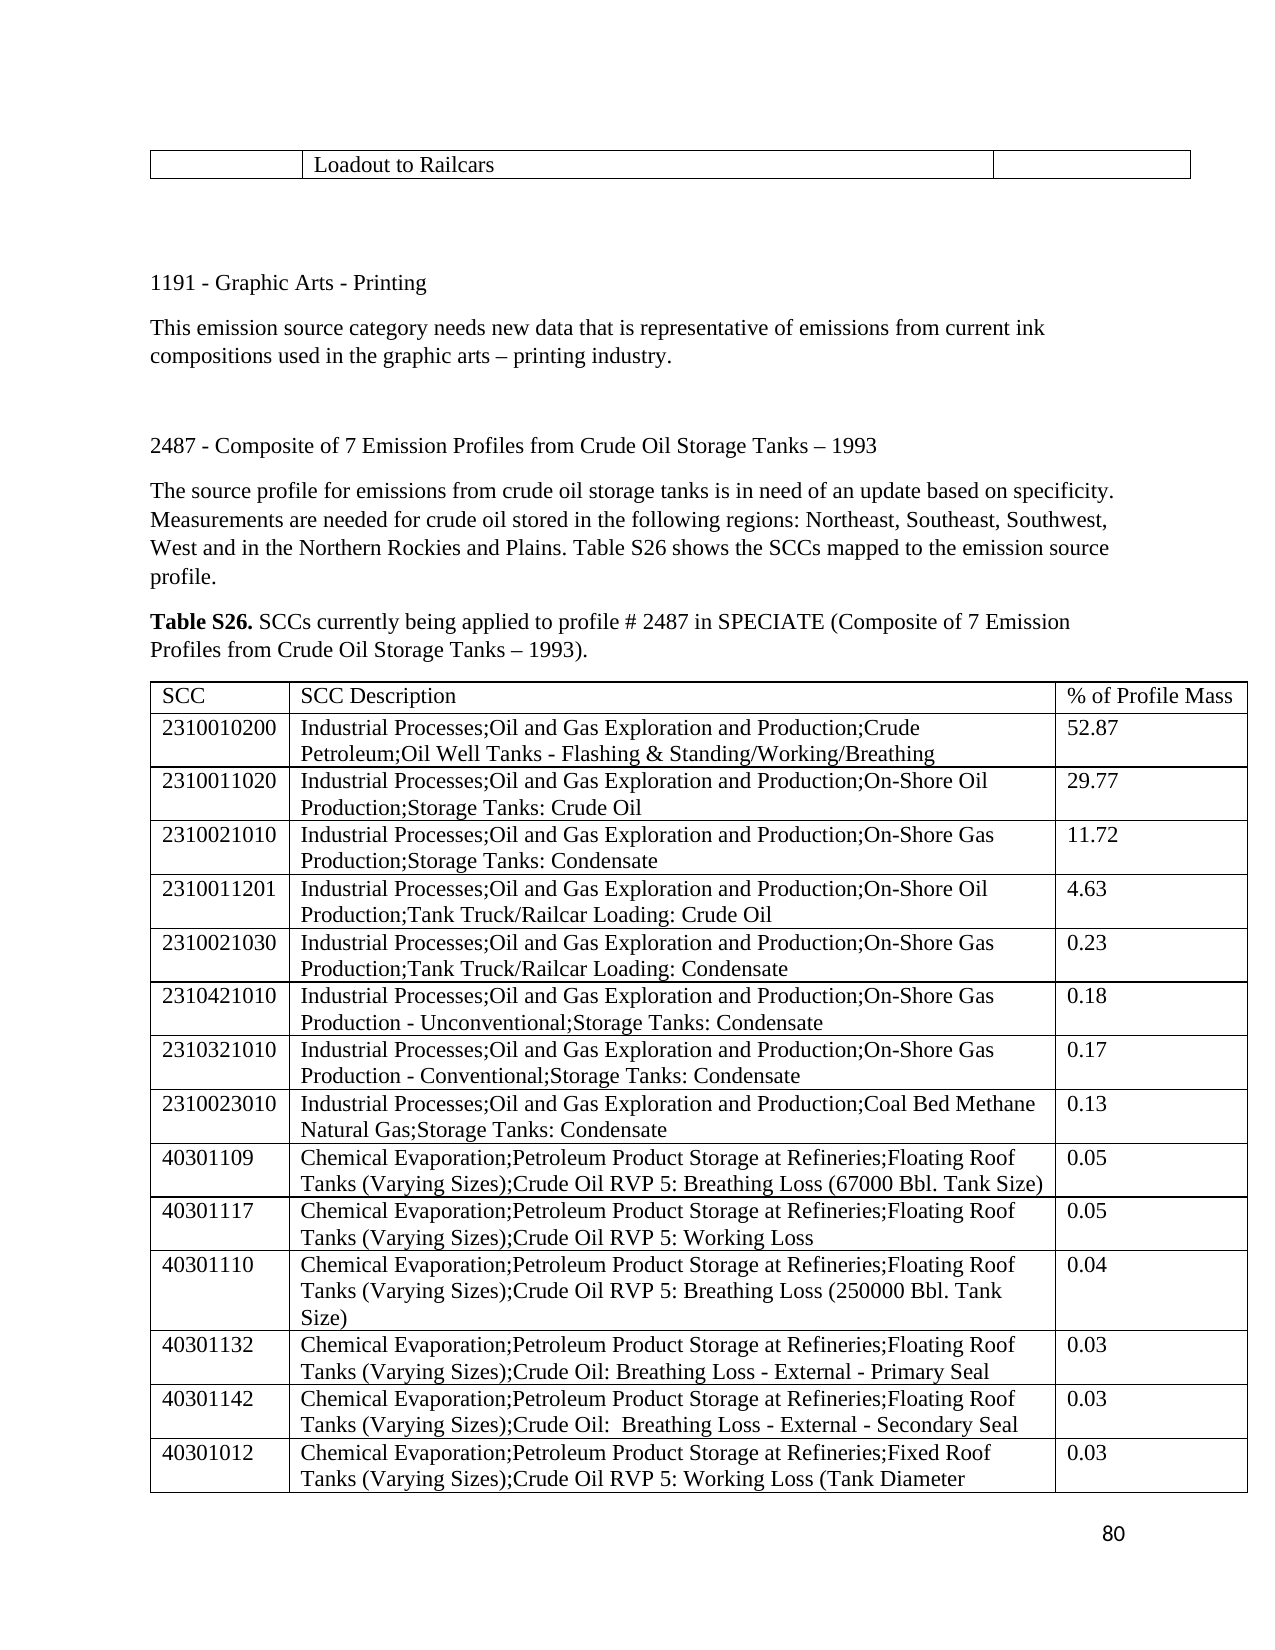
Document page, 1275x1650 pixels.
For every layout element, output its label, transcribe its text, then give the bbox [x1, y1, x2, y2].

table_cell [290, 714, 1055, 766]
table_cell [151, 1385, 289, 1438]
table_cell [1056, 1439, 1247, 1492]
text 2487 - Composite of 7 Emission Profiles from Crude Oil Storage Tanks – 1993 [150, 432, 1125, 459]
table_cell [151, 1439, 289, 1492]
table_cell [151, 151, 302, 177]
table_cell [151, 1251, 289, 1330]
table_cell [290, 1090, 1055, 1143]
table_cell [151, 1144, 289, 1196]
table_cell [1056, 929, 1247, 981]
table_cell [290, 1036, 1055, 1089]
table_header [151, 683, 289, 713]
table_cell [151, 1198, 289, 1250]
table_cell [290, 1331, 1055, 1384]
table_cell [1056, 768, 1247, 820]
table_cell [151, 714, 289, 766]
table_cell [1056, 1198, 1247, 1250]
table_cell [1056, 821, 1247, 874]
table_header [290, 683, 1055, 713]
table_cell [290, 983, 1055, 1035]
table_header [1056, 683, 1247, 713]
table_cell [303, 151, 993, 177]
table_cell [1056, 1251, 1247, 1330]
text 1191 - Graphic Arts - Printing [150, 269, 1125, 295]
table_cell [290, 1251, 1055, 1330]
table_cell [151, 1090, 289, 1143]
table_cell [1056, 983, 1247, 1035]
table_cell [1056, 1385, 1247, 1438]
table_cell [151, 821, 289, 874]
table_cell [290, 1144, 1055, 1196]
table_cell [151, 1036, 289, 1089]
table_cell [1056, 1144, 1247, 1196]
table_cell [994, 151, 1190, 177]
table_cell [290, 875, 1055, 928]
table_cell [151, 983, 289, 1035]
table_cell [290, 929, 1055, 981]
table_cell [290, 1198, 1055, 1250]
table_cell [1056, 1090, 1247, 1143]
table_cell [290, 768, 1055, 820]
text Table S26. SCCs currently being applied to profile # 2487 in SPECIATE (Composite of 7 Emission Profiles from Crude Oil Storage Tanks – 1993). [150, 608, 1125, 663]
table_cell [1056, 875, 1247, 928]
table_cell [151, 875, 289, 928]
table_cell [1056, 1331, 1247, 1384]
text This emission source category needs new data that is representative of emissions from current ink compositions used in the graphic arts – printing industry. [150, 314, 1125, 368]
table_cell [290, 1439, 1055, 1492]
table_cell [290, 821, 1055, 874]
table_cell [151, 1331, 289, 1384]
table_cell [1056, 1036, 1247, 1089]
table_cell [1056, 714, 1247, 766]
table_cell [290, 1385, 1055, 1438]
text The source profile for emissions from crude oil storage tanks is in need of an update based on specificity. Measurements are needed for crude oil stored in the following regions: Northeast, Southeast, Southwest, West and in the Northern Rockies and Plains. Table S26 shows the SCCs mapped to the emission source profile. [150, 477, 1125, 589]
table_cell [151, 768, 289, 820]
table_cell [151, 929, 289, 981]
